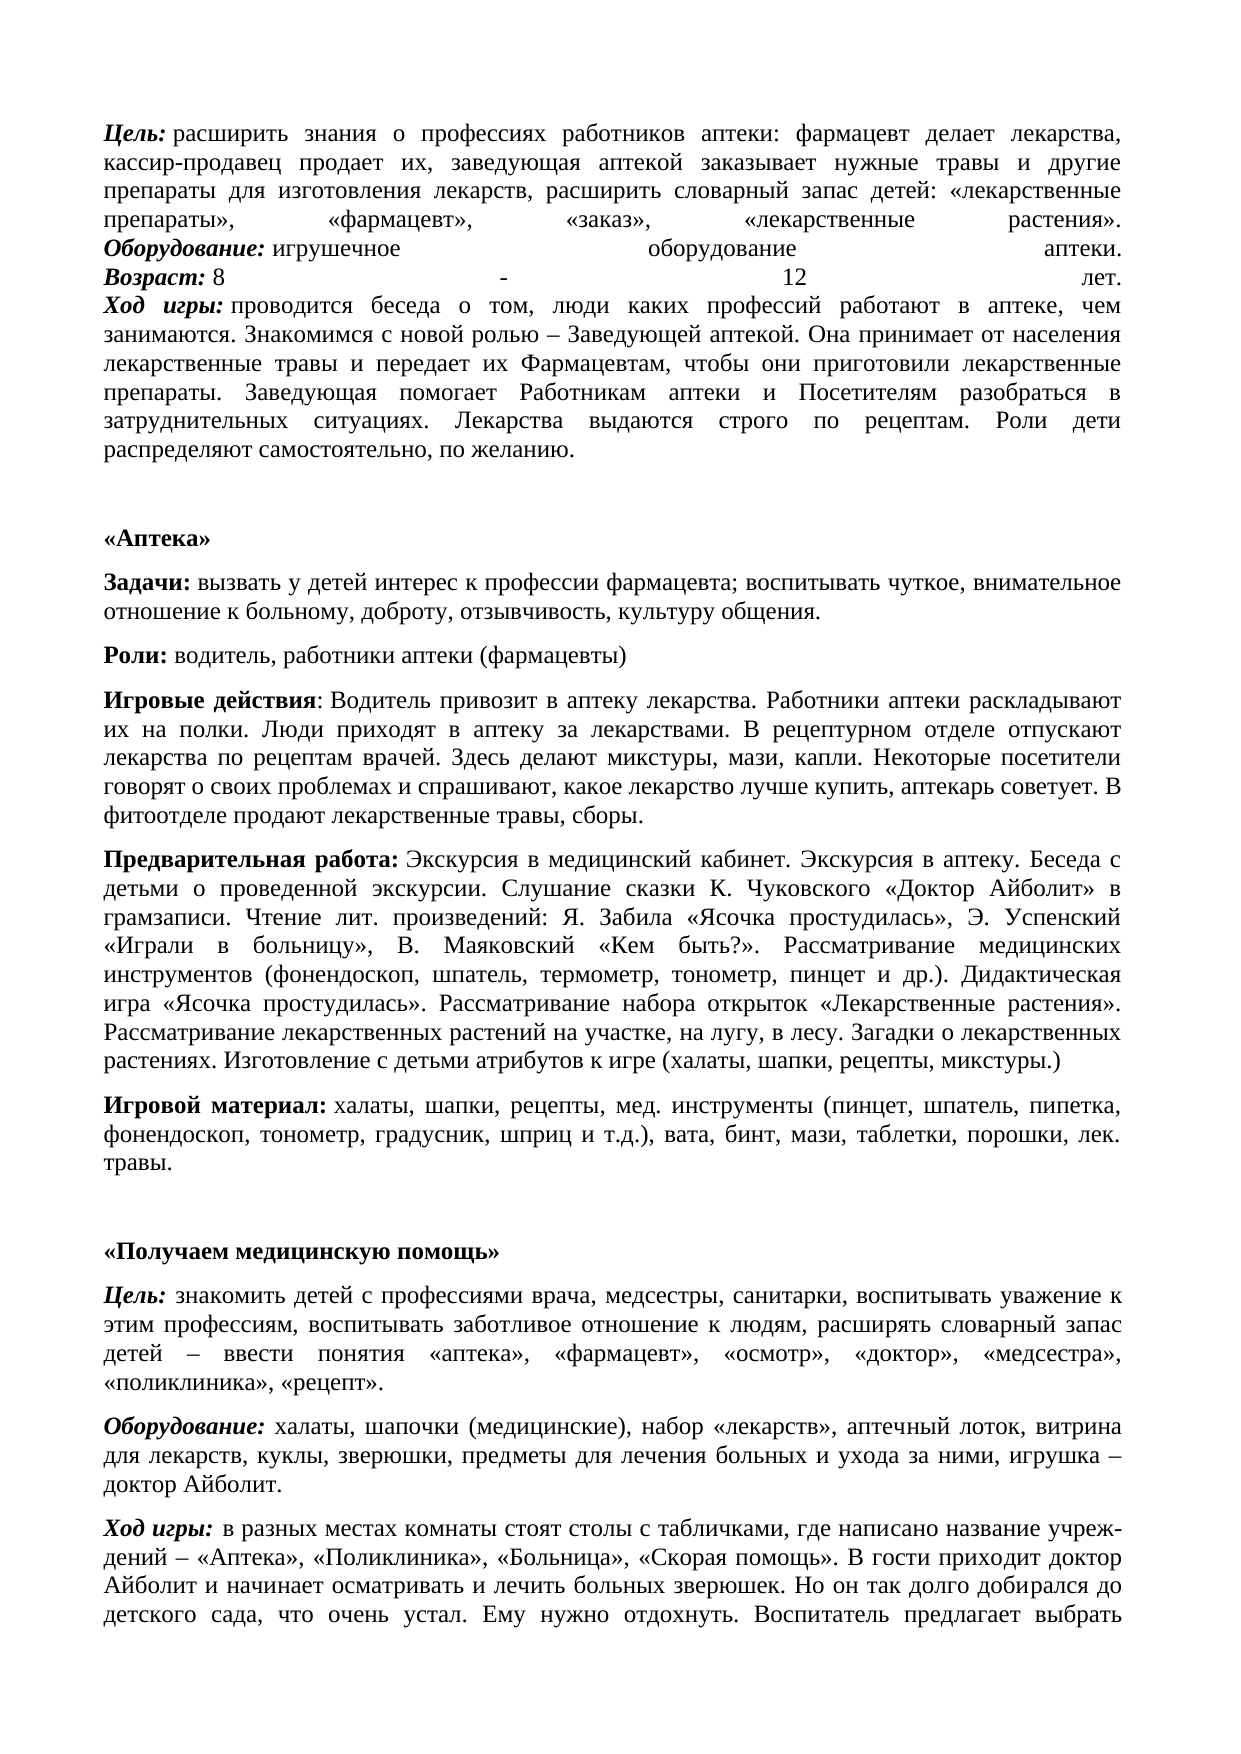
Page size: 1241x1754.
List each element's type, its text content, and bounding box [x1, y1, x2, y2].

text «Аптека» [103, 523, 1122, 552]
text Цель: знакомить детей с профессиями врача, медсестры, санитарки, воспитывать уважение к этим профессиям, воспитывать заботливое отношение к людям, расширять словарный запас детей – ввести понятия «аптека», «фармацевт», «осмотр», «доктор», «медсестра», «поликлиника», «рецепт». [103, 1281, 1122, 1396]
text Предварительная работа: Экскурсия в медицинский кабинет. Экскурсия в аптеку. Беседа с детьми о проведенной экскурсии. Слушание сказки К. Чуковского «Доктор Айболит» в грамзаписи. Чтение лит. произведений: Я. Забила «Ясочка простудилась», Э. Успенский «Играли в больницу», В. Маяковский «Кем быть?». Рассматривание медицинских инструментов (фонендоскоп, шпатель, термометр, тонометр, пинцет и др.). Дидактическая игра «Ясочка простудилась». Рассматривание набора открыток «Лекарственные растения». Рассматривание лекарственных растений на участке, на лугу, в лесу. Загадки о лекарственных растениях. Изготовление с детьми атрибутов к игре (халаты, шапки, рецепты, микстуры.) [103, 844, 1122, 1074]
text Оборудование: халаты, шапочки (медицинские), набор «лекарств», аптечный лоток, витрина для лекарств, куклы, зверюшки, предметы для лечения больных и ухода за ними, игрушка – доктор Айболит. [103, 1411, 1122, 1497]
text Игровой материал: халаты, шапки, рецепты, мед. инструменты (пинцет, шпатель, пипетка, фонендоскоп, тонометр, градусник, шприц и т.д.), вата, бинт, мази, таблетки, порошки, лек. травы. [103, 1090, 1122, 1176]
text Задачи: вызвать у детей интерес к профессии фармацевта; воспитывать чуткое, внимательное отношение к больному, доброту, отзывчивость, культуру общения. [103, 567, 1122, 625]
text «Получаем медицинскую помощь» [103, 1236, 1122, 1265]
text Роли: водитель, работники аптеки (фармацевты) [103, 641, 1122, 669]
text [103, 1513, 1122, 1628]
text Цель: расширить знания о профессиях работников аптеки: фармацевт делает лекарства, кассир-продавец продает их, заведующая аптекой заказывает нужные травы и другие препараты для изготовления лекарств, расширить словарный запас детей: «лекарственные препараты», «фармацевт», «заказ», «лекарственные растения». Оборудование: игрушечное оборудование аптеки. Возраст: 8 - 12 лет. Ход игры: проводится беседа о том, люди каких профессий работают в аптеке, чем занимаются. Знакомимся с новой ролью – Заведующей аптекой. Она принимает от населения лекарственные травы и передает их Фармацевтам, чтобы они приготовили лекарственные препараты. Заведующая помогает Работникам аптеки и Посетителям разобраться в затруднительных ситуациях. Лекарства выдаются строго по рецептам. Роли дети распределяют самостоятельно, по желанию. [103, 118, 1122, 463]
text Игровые действия: Водитель привозит в аптеку лекарства. Работники аптеки раскладывают их на полки. Люди приходят в аптеку за лекарствами. В рецептурном отделе отпускают лекарства по рецептам врачей. Здесь делают микстуры, мази, капли. Некоторые посетители говорят о своих проблемах и спрашивают, какое лекарство лучше купить, аптекарь советует. В фитоотделе продают лекарственные травы, сборы. [103, 685, 1122, 829]
